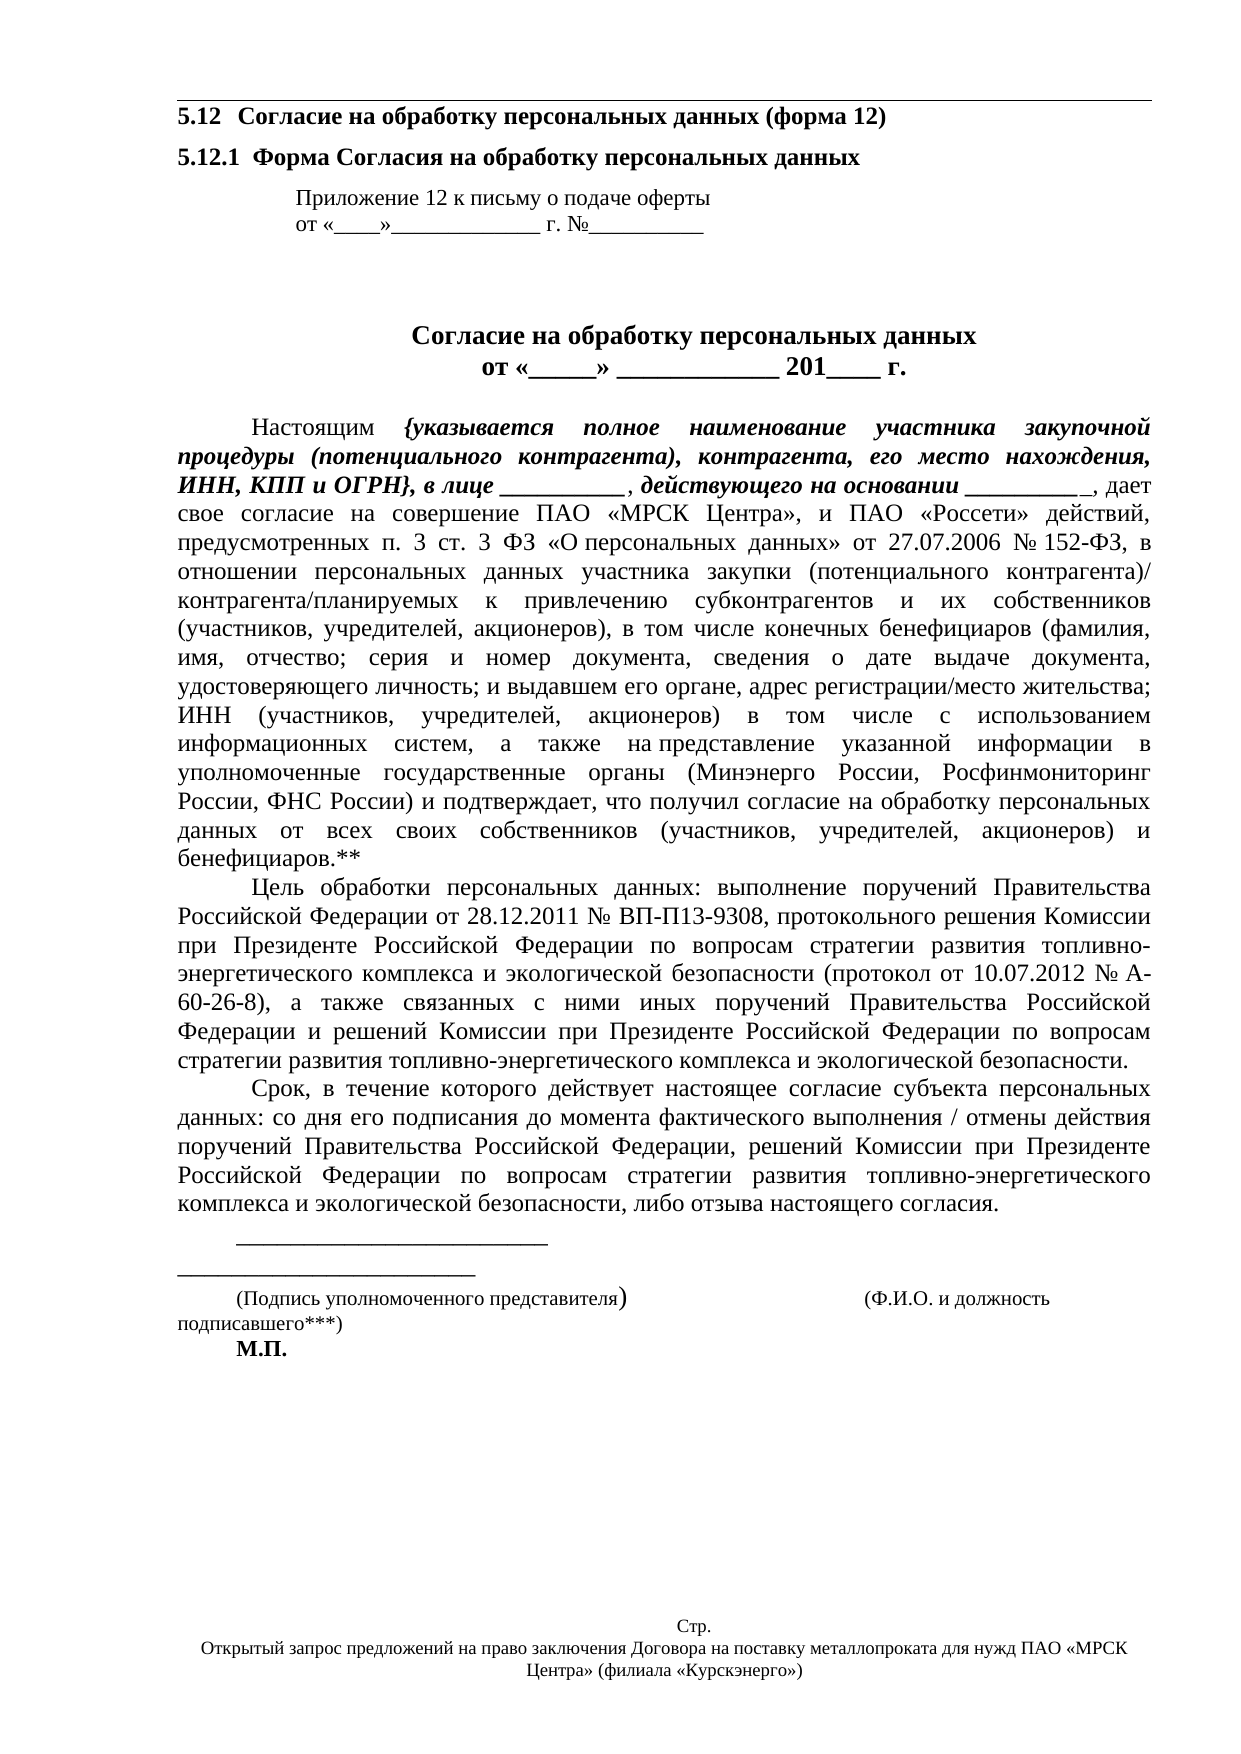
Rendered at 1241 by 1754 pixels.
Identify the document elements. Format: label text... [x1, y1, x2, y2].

text (Подпись уполномоченного представителя) (Ф.И.О. и должность подписавшего***) [177, 1279, 1152, 1335]
subtitle Согласие на обработку персональных данных (форма 12) [177, 101, 1152, 130]
text Срок, в течение которого действует настоящее согласие субъекта персональных данных: со дня его подписания до момента фактического выполнения / отмены действия поручений Правительства Российской Федерации, решений Комиссии при Президенте Российской Федерации по вопросам стратегии развития топливно-энергетического комплекса и экологической безопасности, либо отзыва настоящего согласия. [177, 1073, 1152, 1217]
text _______________________ ______________________ [177, 1217, 1152, 1279]
text от «_____» ____________ 201____ г. [177, 350, 1152, 381]
text Согласие на обработку персональных данных [177, 319, 1152, 350]
text Настоящим {указывается полное наименование участника закупочной процедуры (потенциального контрагента), контрагента, его место нахождения, ИНН, КПП и ОГРН}, в лице __________, действующего на основании __________, дает свое согласие на совершение ПАО «МРСК Центра», и ПАО «Россети» действий, предусмотренных п. 3 ст. 3 ФЗ «О персональных данных» от 27.07.2006 № 152-ФЗ, в отношении персональных данных участника закупки (потенциального контрагента)/ контрагента/планируемых к привлечению субконтрагентов и их собственников (участников, учредителей, акционеров), в том числе конечных бенефициаров (фамилия, имя, отчество; серия и номер документа, сведения о дате выдаче документа, удостоверяющего личность; и выдавшем его органе, адрес регистрации/место жительства; ИНН (участников, учредителей, акционеров) в том числе с использованием информационных систем, а также на представление указанной информации в уполномоченные государственные органы (Минэнерго России, Росфинмониторинг России, ФНС России) и подтверждает, что получил согласие на обработку персональных данных от всех своих собственников (участников, учредителей, акционеров) и бенефициаров.** [177, 412, 1152, 872]
text Приложение 12 к письму о подаче оферты от «____»_____________ г. №__________ [295, 183, 1152, 236]
subtitle Форма Согласия на обработку персональных данных [177, 142, 1152, 171]
text М.П. [177, 1335, 1152, 1361]
text Цель обработки персональных данных: выполнение поручений Правительства Российской Федерации от 28.12.2011 № ВП-П13-9308, протокольного решения Комиссии при Президенте Российской Федерации по вопросам стратегии развития топливно-энергетического комплекса и экологической безопасности (протокол от 10.07.2012 № А-60-26-8), а также связанных с ними иных поручений Правительства Российской Федерации и решений Комиссии при Президенте Российской Федерации по вопросам стратегии развития топливно-энергетического комплекса и экологической безопасности. [177, 872, 1152, 1073]
